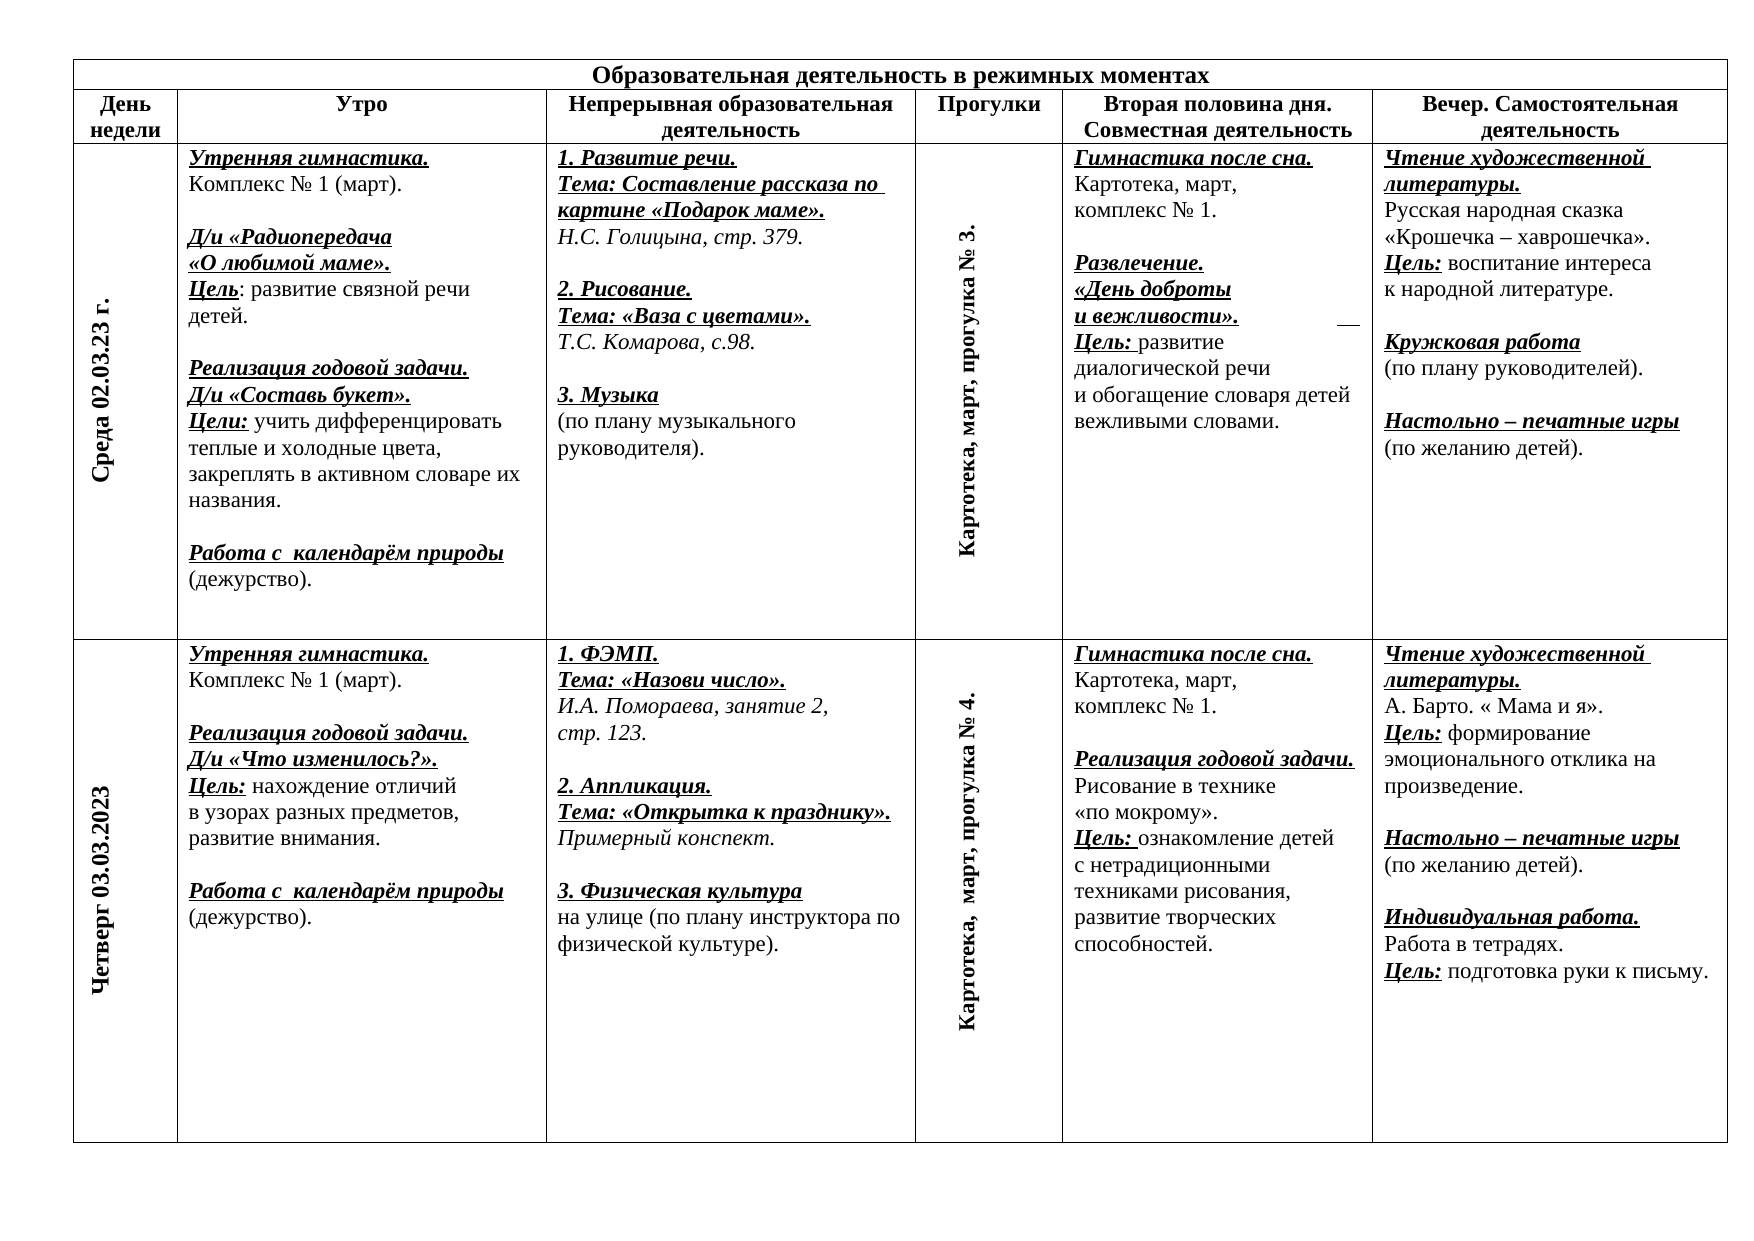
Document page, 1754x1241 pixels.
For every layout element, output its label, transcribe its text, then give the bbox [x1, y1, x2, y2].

table_cell Вторая половина дня. Совместная деятельность [1063, 90, 1372, 143]
table_cell День недели [74, 90, 177, 143]
table_cell Утренняя гимнастика. Комплекс № 1 (март). Д/и «Радиопередача «О любимой маме». Цель: развитие связной речи детей. Реализация годовой задачи. Д/и «Составь букет». Цели: учить дифференцировать теплые и холодные цвета, закреплять в активном словаре их названия. Работа с календарём природы (дежурство). [178, 144, 546, 639]
table_cell Среда 02.03.23 г. [74, 144, 177, 639]
table_cell Чтение художественной литературы. Русская народная сказка «Крошечка – хаврошечка». Цель: воспитание интереса к народной литературе. Кружковая работа (по плану руководителей). Настольно – печатные игры (по желанию детей). [1373, 144, 1727, 639]
table_cell Чтение художественной литературы. А. Барто. « Мама и я». Цель: формирование эмоционального отклика на произведение. Настольно – печатные игры (по желанию детей). Индивидуальная работа. Работа в тетрадях. Цель: подготовка руки к письму. [1373, 640, 1727, 1142]
table_cell Картотека, март, прогулка № 4. [916, 640, 1062, 1142]
table_cell Непрерывная образовательная деятельность [547, 90, 915, 143]
table_cell Четверг 03.03.2023 [74, 640, 177, 1142]
table_cell Прогулки [916, 90, 1062, 143]
table_cell 1. Развитие речи. Тема: Составление рассказа по картине «Подарок маме». Н.С. Голицына, стр. 379. 2. Рисование. Тема: «Ваза с цветами». Т.С. Комарова, с.98. 3. Музыка (по плану музыкального руководителя). [547, 144, 915, 639]
table_cell Гимнастика после сна. Картотека, март, комплекс № 1. Реализация годовой задачи. Рисование в технике «по мокрому». Цель: ознакомление детей с нетрадиционными техниками рисования, развитие творческих способностей. [1063, 640, 1372, 1142]
table_cell Картотека, март, прогулка № 3. [916, 144, 1062, 639]
table_cell Утренняя гимнастика. Комплекс № 1 (март). Реализация годовой задачи. Д/и «Что изменилось?». Цель: нахождение отличий в узорах разных предметов, развитие внимания. Работа с календарём природы (дежурство). [178, 640, 546, 1142]
table_cell Утро [178, 90, 546, 143]
table_cell Вечер. Самостоятельная деятельность [1373, 90, 1727, 143]
table_cell Гимнастика после сна. Картотека, март, комплекс № 1. Развлечение. «День доброты и вежливости». Цель: развитие диалогической речи и обогащение словаря детей вежливыми словами. [1063, 144, 1372, 639]
table_header Образовательная деятельность в режимных моментах [74, 60, 1727, 89]
table_cell 1. ФЭМП. Тема: «Назови число». И.А. Помораева, занятие 2, стр. 123. 2. Аппликация. Тема: «Открытка к празднику». Примерный конспект. 3. Физическая культура на улице (по плану инструктора по физической культуре). [547, 640, 915, 1142]
